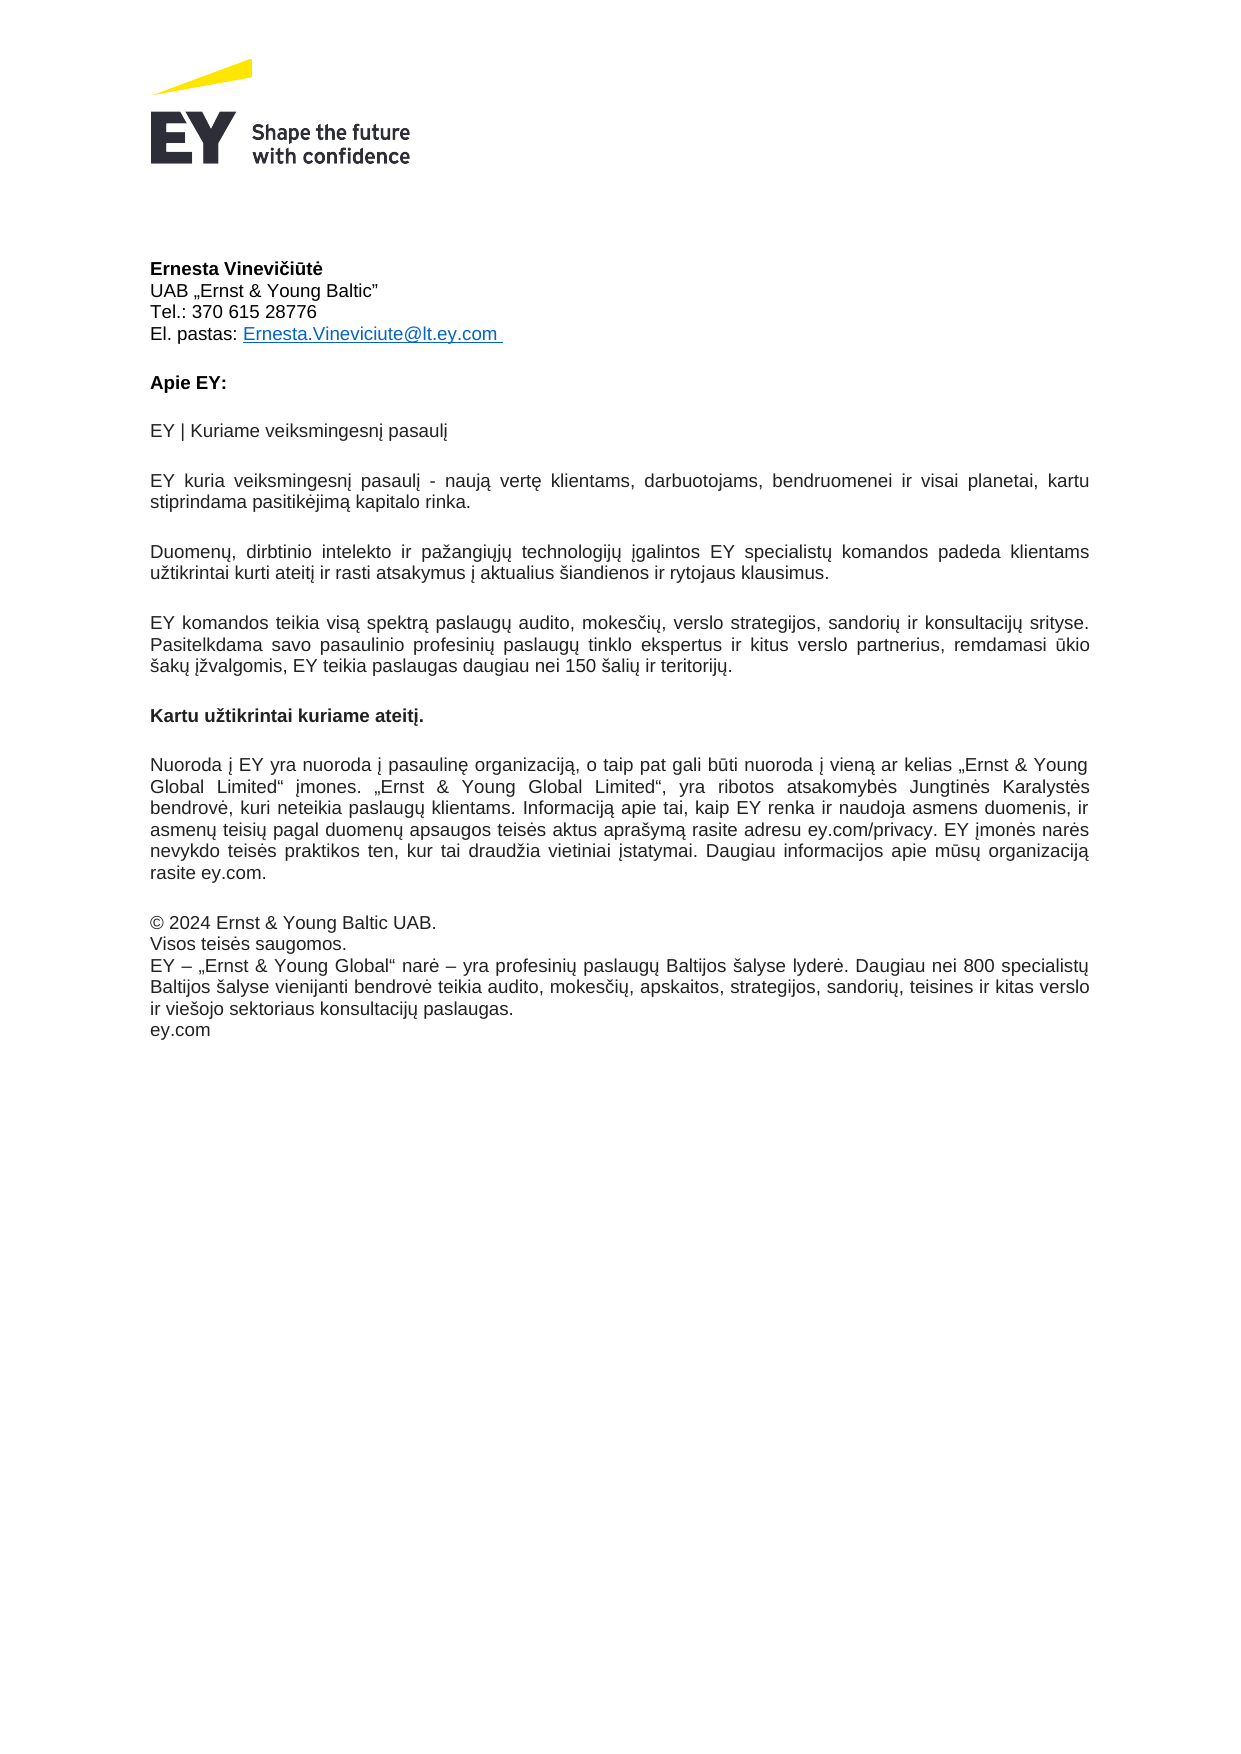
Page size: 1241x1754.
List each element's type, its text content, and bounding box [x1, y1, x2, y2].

text Nuoroda į EY yra nuoroda į pasaulinę organizaciją, o taip pat gali būti nuoroda į vieną ar kelias „Ernst & Young Global Limited“ įmones. „Ernst & Young Global Limited“, yra ribotos atsakomybės Jungtinės Karalystės bendrovė, kuri neteikia paslaugų klientams. Informaciją apie tai, kaip EY renka ir naudoja asmens duomenis, ir asmenų teisių pagal duomenų apsaugos teisės aktus aprašymą rasite adresu ey.com/privacy. EY įmonės narės nevykdo teisės praktikos ten, kur tai draudžia vietiniai įstatymai. Daugiau informacijos apie mūsų organizaciją rasite ey.com. [150, 754, 1090, 883]
text EY – „Ernst & Young Global“ narė – yra profesinių paslaugų Baltijos šalyse lyderė. Daugiau nei 800 specialistų Baltijos šalyse vienijanti bendrovė teikia audito, mokesčių, apskaitos, strategijos, sandorių, teisines ir kitas verslo ir viešojo sektoriaus konsultacijų paslaugas. [150, 954, 1090, 1019]
text UAB „Ernst & Young Baltic” [150, 280, 1090, 301]
text El. pastas: Ernesta.Vineviciute@lt.ey.com [150, 323, 1090, 344]
text Apie EY: [150, 366, 1090, 393]
picture [150, 59, 410, 164]
text Ernesta Vinevičiūtė [150, 258, 1090, 280]
text Kartu užtikrintai kuriame ateitį. [150, 704, 1090, 726]
text EY komandos teikia visą spektrą paslaugų audito, mokesčių, verslo strategijos, sandorių ir konsultacijų srityse. Pasitelkdama savo pasaulinio profesinių paslaugų tinklo ekspertus ir kitus verslo partnerius, remdamasi ūkio šakų įžvalgomis, EY teikia paslaugas daugiau nei 150 šalių ir teritorijų. [150, 612, 1090, 676]
text © 2024 Ernst & Young Baltic UAB. [150, 911, 1090, 933]
text Visos teisės saugomos. [150, 933, 1090, 954]
text Tel.: 370 615 28776 [150, 301, 1090, 323]
text EY | Kuriame veiksmingesnį pasaulį [150, 420, 1090, 441]
text EY kuria veiksmingesnį pasaulį - naują vertę klientams, darbuotojams, bendruomenei ir visai planetai, kartu stiprindama pasitikėjimą kapitalo rinka. [150, 469, 1090, 513]
text ey.com [150, 1019, 1090, 1041]
text Duomenų, dirbtinio intelekto ir pažangiųjų technologijų įgalintos EY specialistų komandos padeda klientams užtikrintai kurti ateitį ir rasti atsakymus į aktualius šiandienos ir rytojaus klausimus. [150, 541, 1090, 584]
